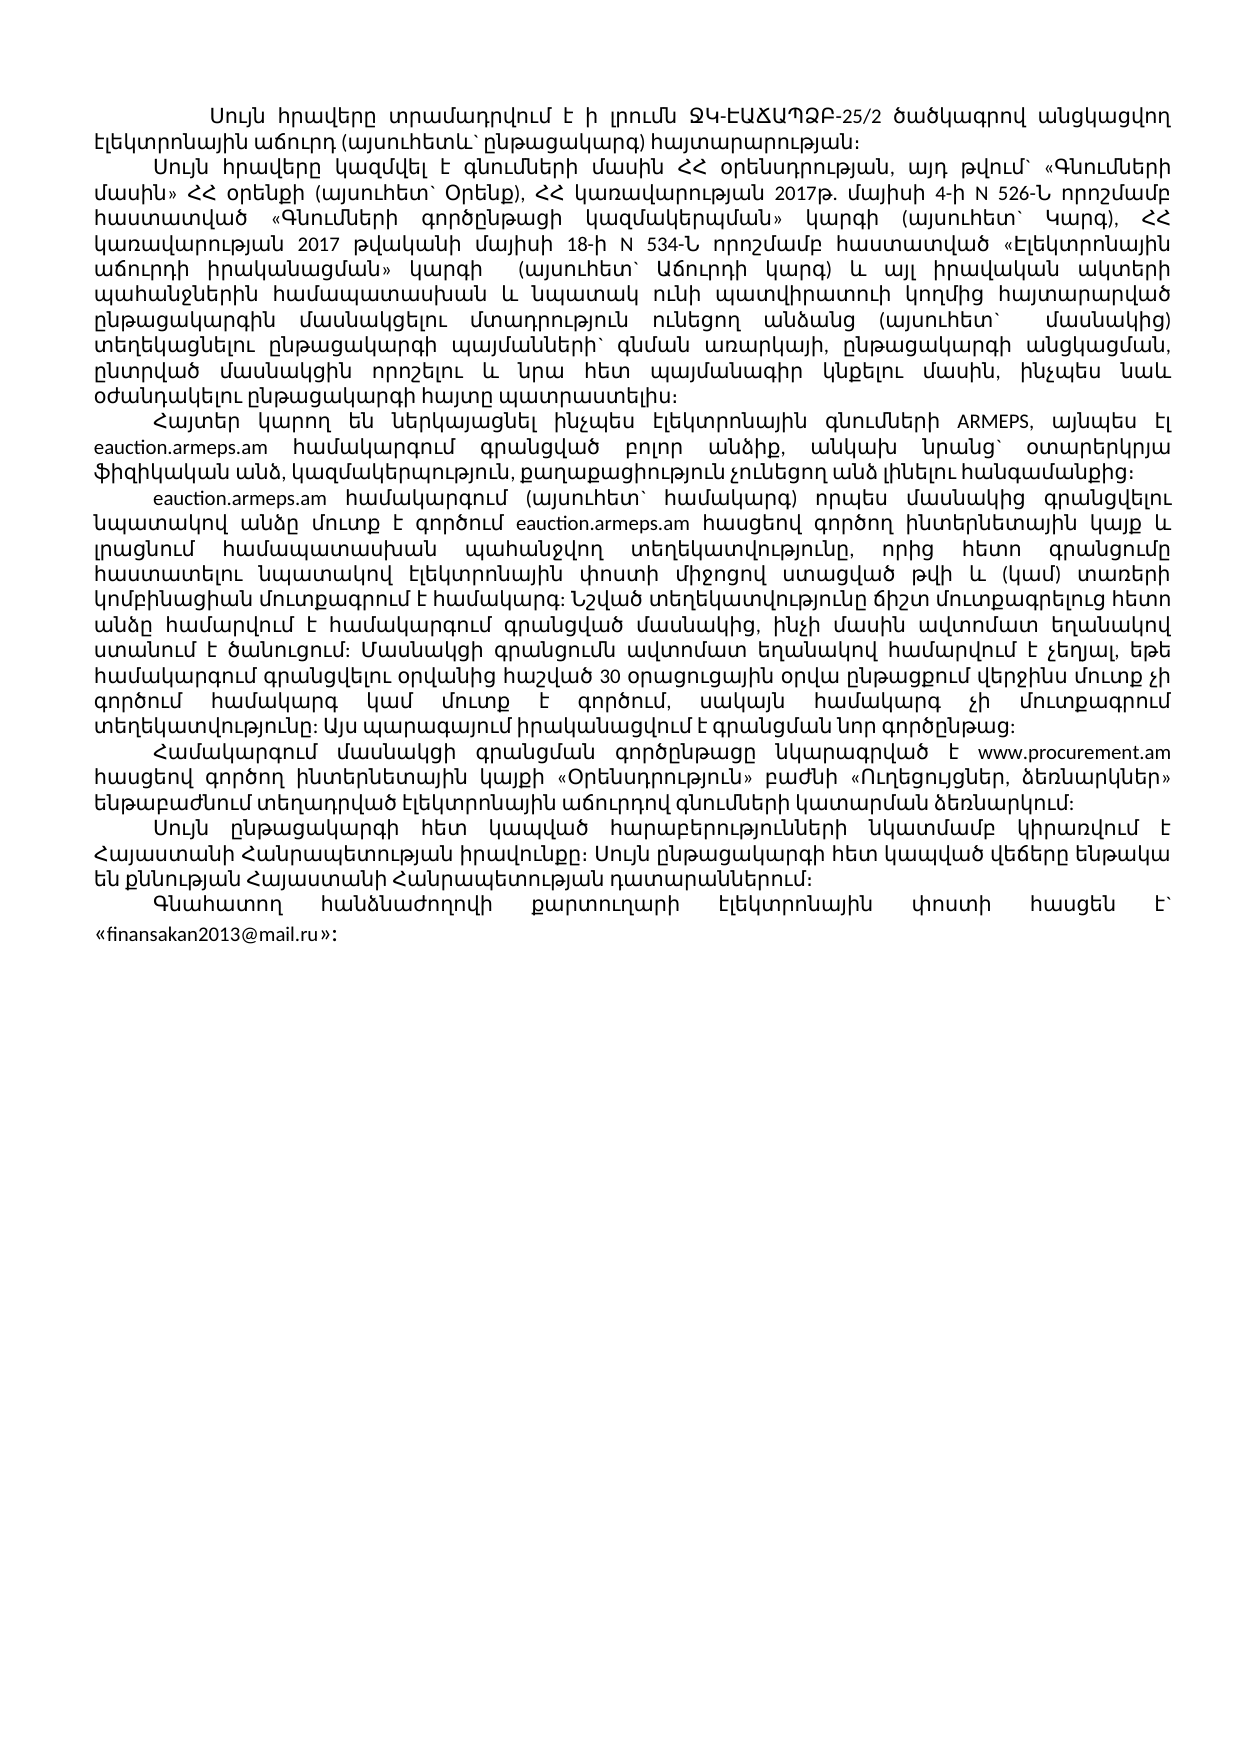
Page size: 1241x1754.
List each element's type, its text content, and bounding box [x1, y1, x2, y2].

text eauction.armeps.am համակարգում (այսուհետ` համակարգ) որպես մասնակից գրանցվելու նպատակով անձը մուտք է գործում eauction.armeps.am հասցեով գործող ինտերնետային կայք և լրացնում համապատասխան պահանջվող տեղեկատվությունը, որից հետո գրանցումը հաստատելու նպատակով էլեկտրոնային փոստի միջոցով ստացված թվի և (կամ) տառերի կոմբինացիան մուտքագրում է համակարգ: Նշված տեղեկատվությունը ճիշտ մուտքագրելուց հետո անձը համարվում է համակարգում գրանցված մասնակից, ինչի մասին ավտոմատ եղանակով ստանում է ծանուցում: Մասնակցի գրանցումն ավտոմատ եղանակով համարվում է չեղյալ, եթե համակարգում գրանցվելու օրվանից հաշված 30 օրացուցային օրվա ընթացքում վերջինս մուտք չի գործում համակարգ կամ մուտք է գործում, սակայն համակարգ չի մուտքագրում տեղեկատվությունը: Այս պարագայում իրականացվում է գրանցման նոր գործընթաց: [94, 485, 1171, 739]
text Սույն հրավերը կազմվել է գնումների մասին ՀՀ օրենսդրության, այդ թվում` «Գնումների մասին» ՀՀ օրենքի (այսուհետ` Օրենք), ՀՀ կառավարության 2017թ. մայիսի 4-ի N 526-Ն որոշմամբ հաստատված «Գնումների գործընթացի կազմակերպման» կարգի (այսուհետ` Կարգ), ՀՀ կառավարության 2017 թվականի մայիսի 18-ի N 534-Ն որոշմամբ հաստատված «Էլեկտրոնային աճուրդի իրականացման» կարգի (այսուհետ` Աճուրդի կարգ) և այլ իրավական ակտերի պահանջներին համապատասխան և նպատակ ունի պատվիրատուի կողմից հայտարարված ընթացակարգին մասնակցելու մտադրություն ունեցող անձանց (այսուհետ` մասնակից) տեղեկացնելու ընթացակարգի պայմանների` գնման առարկայի, ընթացակարգի անցկացման, ընտրված մասնակցին որոշելու և նրա հետ պայմանագիր կնքելու մասին, ինչպես նաև օժանդակելու ընթացակարգի հայտը պատրաստելիս։ [94, 154, 1171, 409]
text Համակարգում մասնակցի գրանցման գործընթացը նկարագրված է www.procurement.am հասցեով գործող ինտերնետային կայքի «Օրենսդրություն» բաժնի «Ուղեցույցներ, ձեռնարկներ» ենթաբաժնում տեղադրված էլեկտրոնային աճուրդով գնումների կատարման ձեռնարկում: [94, 739, 1171, 815]
text Գնահատող հանձնաժողովի քարտուղարի էլեկտրոնային փոստի հասցեն է` «finansakan2013@mail.ru»: [94, 892, 1171, 948]
text Սույն ընթացակարգի հետ կապված հարաբերությունների նկատմամբ կիրառվում է Հայաստանի Հանրապետության իրավունքը։ Սույն ընթացակարգի հետ կապված վեճերը ենթակա են քննության Հայաստանի Հանրապետության դատարաններում։ [94, 815, 1171, 892]
text Սույն հրավերը տրամադրվում է ի լրումն ՋԿ-ԷԱՃԱՊՁԲ-25/2 ծածկագրով անցկացվող էլեկտրոնային աճուրդ (այսուհետև` ընթացակարգ) հայտարարության։ [94, 104, 1171, 154]
text Հայտեր կարող են ներկայացնել ինչպես էլեկտրոնային գնումների ARMEPS, այնպես էլ eauction.armeps.am համակարգում գրանցված բոլոր անձիք, անկախ նրանց` օտարերկրյա ֆիզիկական անձ, կազմակերպություն, քաղաքացիություն չունեցող անձ լինելու հանգամանքից։ [94, 409, 1171, 485]
